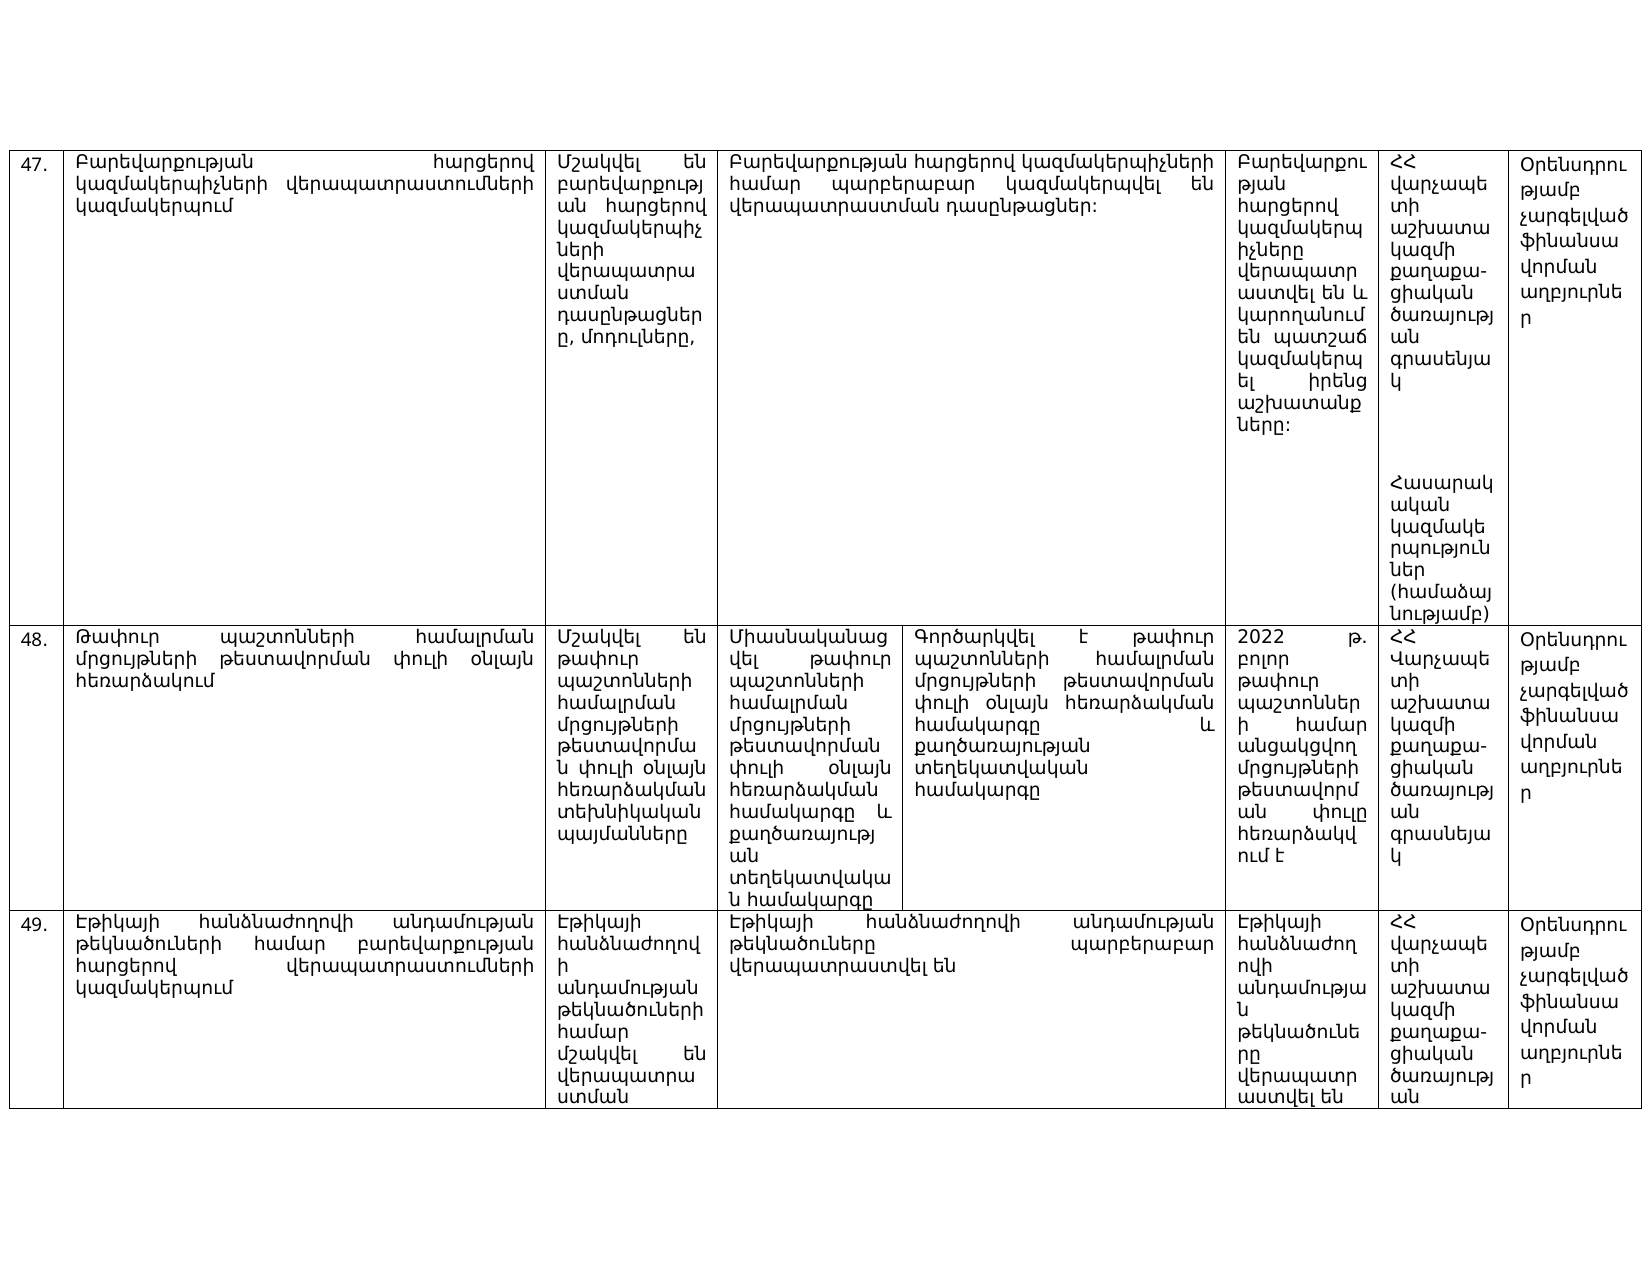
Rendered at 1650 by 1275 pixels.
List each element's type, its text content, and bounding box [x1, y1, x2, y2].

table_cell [1379, 911, 1508, 1108]
table_cell ՀՀ Վարչապետի աշխատակազմի քաղաքա-ցիական ծառայության գրասնեյակ [1379, 626, 1508, 910]
table_cell 2022 թ. բոլոր թափուր պաշտոնների համար անցակցվող մրցույթների թեստավորման փուլը հեռարձակվում է [1226, 626, 1378, 910]
table_cell 49. [10, 911, 63, 1108]
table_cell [546, 911, 717, 1108]
table_cell Թափուր պաշտոնների համալրման մրցույթների թեստավորման փուլի օնլայն հեռարձակում [64, 626, 545, 910]
table_cell Բարեվարքության հարցերով կազմակերպիչները վերապատրաստվել են և կարողանում են պատշաճ կազմակերպել իրենց աշխատանքները: [1226, 151, 1378, 625]
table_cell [64, 911, 545, 1108]
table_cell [1226, 911, 1378, 1108]
table_cell 47. [10, 151, 63, 625]
table_cell Մշակվել են թափուր պաշտոնների համալրման մրցույթների թեստավորման փուլի օնլայն հեռարձակման տեխնիկական պայմանները [546, 626, 717, 910]
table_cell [718, 911, 1225, 1108]
table_cell Միասնականացվել թափուր պաշտոնների համալրման մրցույթների թեստավորման փուլի օնլայն հեռարձակման համակարգը և քաղծառայության տեղեկատվական համակարգը [718, 626, 902, 910]
table_cell Բարեվարքության հարցերով կազմակերպիչների համար պարբերաբար կազմակերպվել են վերապատրաստման դասընթացներ: [718, 151, 1225, 625]
table_cell Օրենսդրությամբ չարգելված ֆինանսավորման աղբյուրներ [1509, 626, 1641, 910]
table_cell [1509, 911, 1641, 1108]
table_cell Գործարկվել է թափուր պաշտոնների համալրման մրցույթների թեստավորման փուլի օնլայն հեռարձակման համակարգը և քաղծառայության տեղեկատվական համակարգը [903, 626, 1225, 910]
table_cell 48. [10, 626, 63, 910]
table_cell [1509, 151, 1641, 625]
table_cell ՀՀ վարչապետի աշխատակազմի քաղաքա-ցիական ծառայության գրասենյակ Հասարակական կազմակերպություններ (համաձայնությամբ) [1379, 151, 1508, 625]
table_cell Մշակվել են բարեվարքության հարցերով կազմակերպիչների վերապատրաստման դասընթացները, մոդուլները, [546, 151, 717, 625]
table_cell Բարեվարքության հարցերով կազմակերպիչների վերապատրաստումների կազմակերպում [64, 151, 545, 625]
